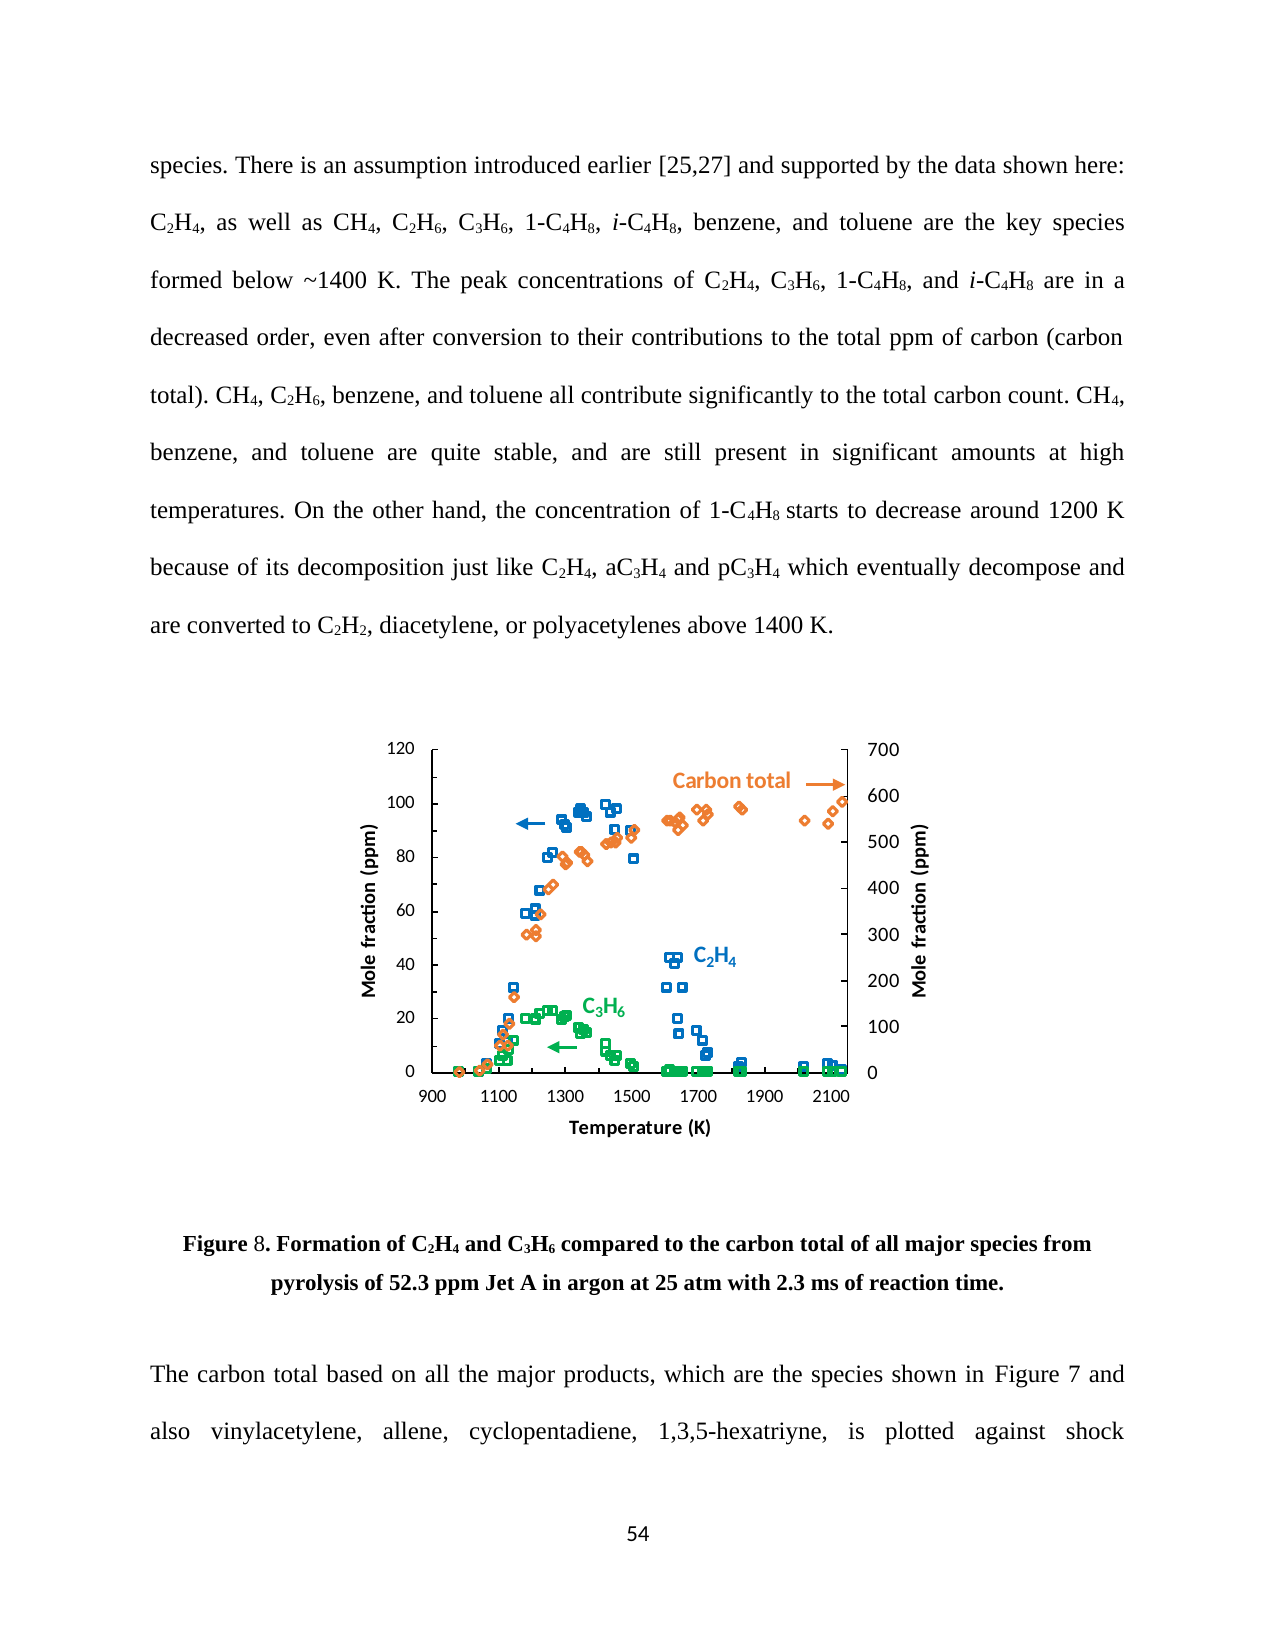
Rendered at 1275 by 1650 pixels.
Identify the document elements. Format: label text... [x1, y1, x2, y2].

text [150, 1359, 1125, 1445]
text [150, 150, 1125, 639]
text Figure 8. Formation of C2H4 and C3H6 compared to the carbon total of all major species from pyrolysis of 52.3 ppm Jet A in argon at 25 atm with 2.3 ms of reaction time. [150, 1230, 1125, 1296]
